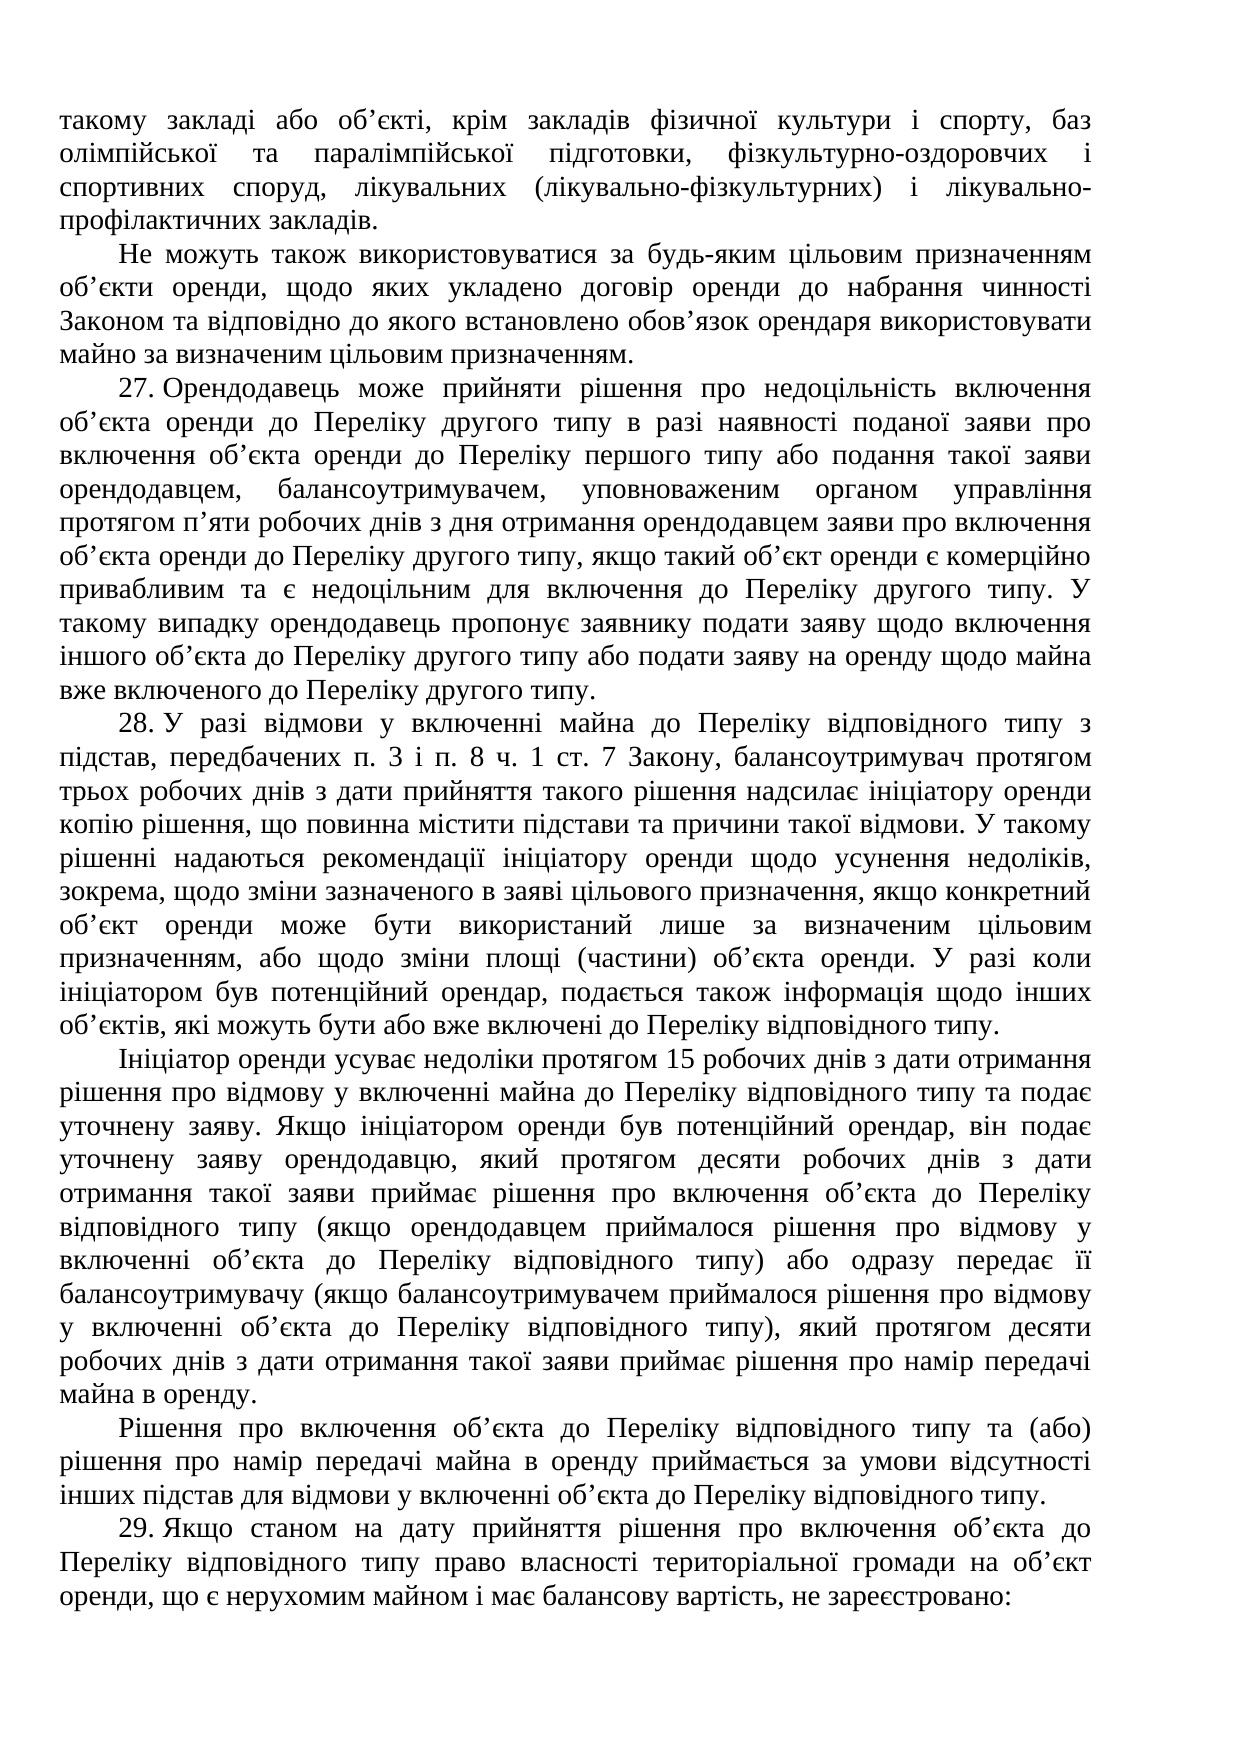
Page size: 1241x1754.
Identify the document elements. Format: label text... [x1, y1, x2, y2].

text Не можуть також використовуватися за будь-яким цільовим призначенням об’єкти оренди, щодо яких укладено договір оренди до набрання чинності Законом та відповідно до якого встановлено обов’язок орендаря використовувати майно за визначеним цільовим призначенням. [59, 236, 1092, 370]
text Рішення про включення об’єкта до Переліку відповідного типу та (або) рішення про намір передачі майна в оренду приймається за умови відсутності інших підстав для відмови у включенні об’єкта до Переліку відповідного типу. [59, 1410, 1092, 1511]
text Ініціатор оренди усуває недоліки протягом 15 робочих днів з дати отримання рішення про відмову у включенні майна до Переліку відповідного типу та подає уточнену заяву. Якщо ініціатором оренди був потенційний орендар, він подає уточнену заяву орендодавцю, який протягом десяти робочих днів з дати отримання такої заяви приймає рішення про включення об’єкта до Переліку відповідного типу (якщо орендодавцем приймалося рішення про відмову у включенні об’єкта до Переліку відповідного типу) або одразу передає її балансоутримувачу (якщо балансоутримувачем приймалося рішення про відмову у включенні об’єкта до Переліку відповідного типу), який протягом десяти робочих днів з дати отримання такої заяви приймає рішення про намір передачі майна в оренду. [59, 1041, 1092, 1410]
list Якщо станом на дату прийняття рішення про включення об’єкта до Переліку відповідного типу право власності територіальної громади на об’єкт оренди, що є нерухомим майном і має балансову вартість, не зареєстровано: [59, 1511, 1092, 1611]
list Орендодавець може прийняти рішення про недоцільність включення об’єкта оренди до Переліку другого типу в разі наявності поданої заяви про включення об’єкта оренди до Переліку першого типу або подання такої заяви орендодавцем, балансоутримувачем, уповноваженим органом управління протягом п’яти робочих днів з дня отримання орендодавцем заяви про включення об’єкта оренди до Переліку другого типу, якщо такий об’єкт оренди є комерційно привабливим та є недоцільним для включення до Переліку другого типу. У такому випадку орендодавець пропонує заявнику подати заяву щодо включення іншого об’єкта до Переліку другого типу або подати заяву на оренду щодо майна вже включеного до Переліку другого типу. [59, 370, 1092, 706]
list У разі відмови у включенні майна до Переліку відповідного типу з підстав, передбачених п. 3 і п. 8 ч. 1 ст. 7 Закону, балансоутримувач протягом трьох робочих днів з дати прийняття такого рішення надсилає ініціатору оренди копію рішення, що повинна містити підстави та причини такої відмови. У такому рішенні надаються рекомендації ініціатору оренди щодо усунення недоліків, зокрема, щодо зміни зазначеного в заяві цільового призначення, якщо конкретний об’єкт оренди може бути використаний лише за визначеним цільовим призначенням, або щодо зміни площі (частини) об’єкта оренди. У разі коли ініціатором був потенційний орендар, подається також інформація щодо інших об’єктів, які можуть бути або вже включені до Переліку відповідного типу. [59, 706, 1092, 1041]
